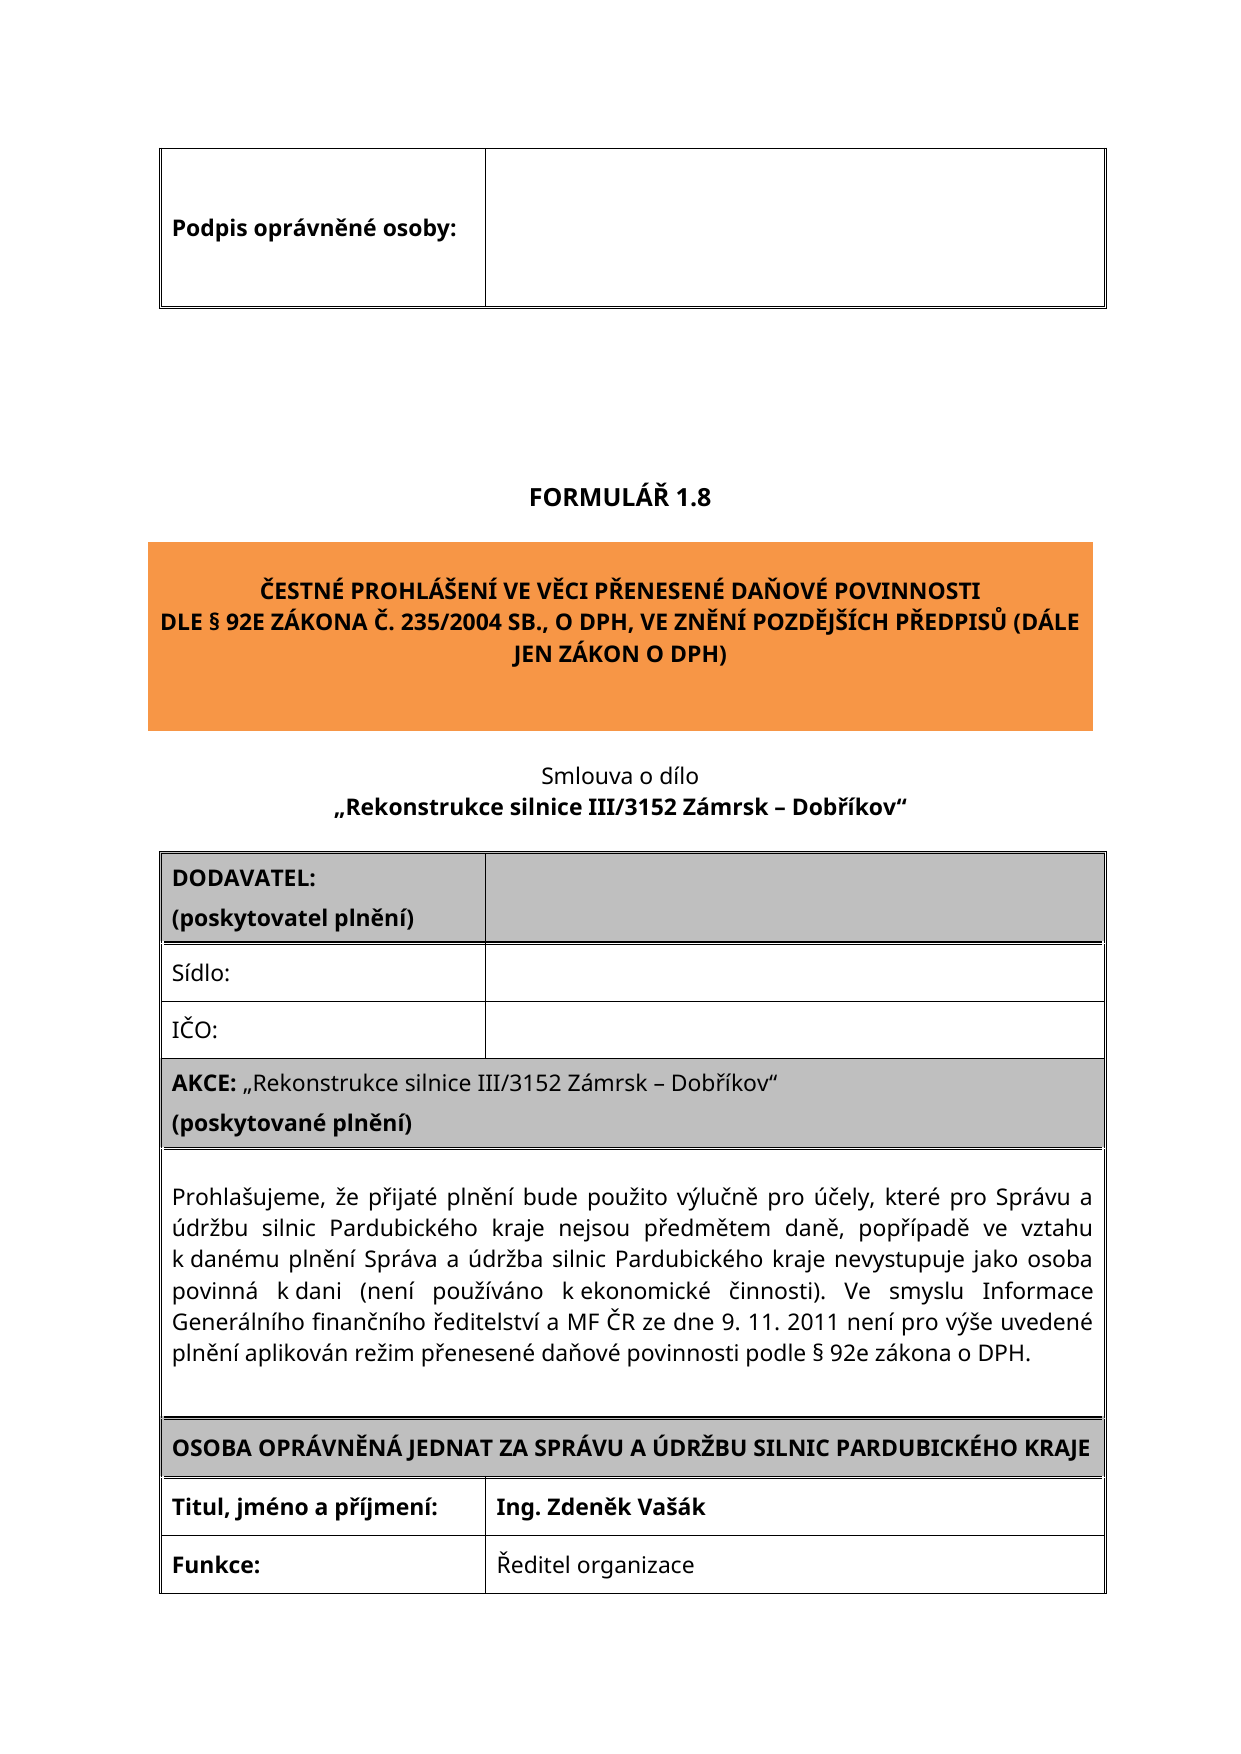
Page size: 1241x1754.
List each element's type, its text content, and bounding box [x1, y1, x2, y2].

table_cell [486, 1002, 1104, 1058]
table_cell Ing. Zdeněk Vašák [486, 1476, 1104, 1535]
table_cell Funkce: [162, 1536, 485, 1592]
table_cell Titul, jméno a příjmení: [162, 1476, 485, 1535]
text FORMULÁŘ 1.8 [148, 480, 1093, 514]
table_cell osoba oprávněná jednat za SPRÁVU A ÚDRŽBU SILNIC PARDUBICKÉHO KRAJE [162, 1416, 1104, 1476]
table_header [486, 854, 1104, 941]
table_cell Prohlašujeme, že přijaté plnění bude použito výlučně pro účely, které pro Správu a údržbu silnic Pardubického kraje nejsou předmětem daně, popřípadě ve vztahu k danému plnění Správa a údržba silnic Pardubického kraje nevystupuje jako osoba povinná k dani (není používáno k ekonomické činnosti). Ve smyslu Informace Generálního finančního ředitelství a MF ČR ze dne 9. 11. 2011 není pro výše uvedené plnění aplikován režim přenesené daňové povinnosti podle § 92e zákona o DPH. [162, 1147, 1104, 1416]
text Smlouva o dílo [148, 760, 1093, 791]
table_header DODAVATEL: (poskytovatel plnění) [162, 854, 485, 941]
text „Rekonstrukce silnice III/3152 Zámrsk – Dobříkov“ [148, 791, 1093, 822]
table_cell [486, 149, 1104, 306]
text dle § 92e zákona č. 235/2004 Sb., o DPH, ve znění pozdějších předpisů (dále jen zákon o DPH) [148, 606, 1093, 669]
table_cell Podpis oprávněné osoby: [162, 149, 485, 306]
table_cell AKCE: „Rekonstrukce silnice III/3152 Zámrsk – Dobříkov“ (poskytované plnění) [162, 1059, 1104, 1147]
table_cell Ředitel organizace [486, 1536, 1104, 1592]
table_cell [486, 941, 1104, 1001]
text čestné Prohlášení ve věci přenesené daňové povinnosti [148, 575, 1093, 606]
table_cell Sídlo: [162, 941, 485, 1001]
table_cell IČO: [162, 1002, 485, 1058]
